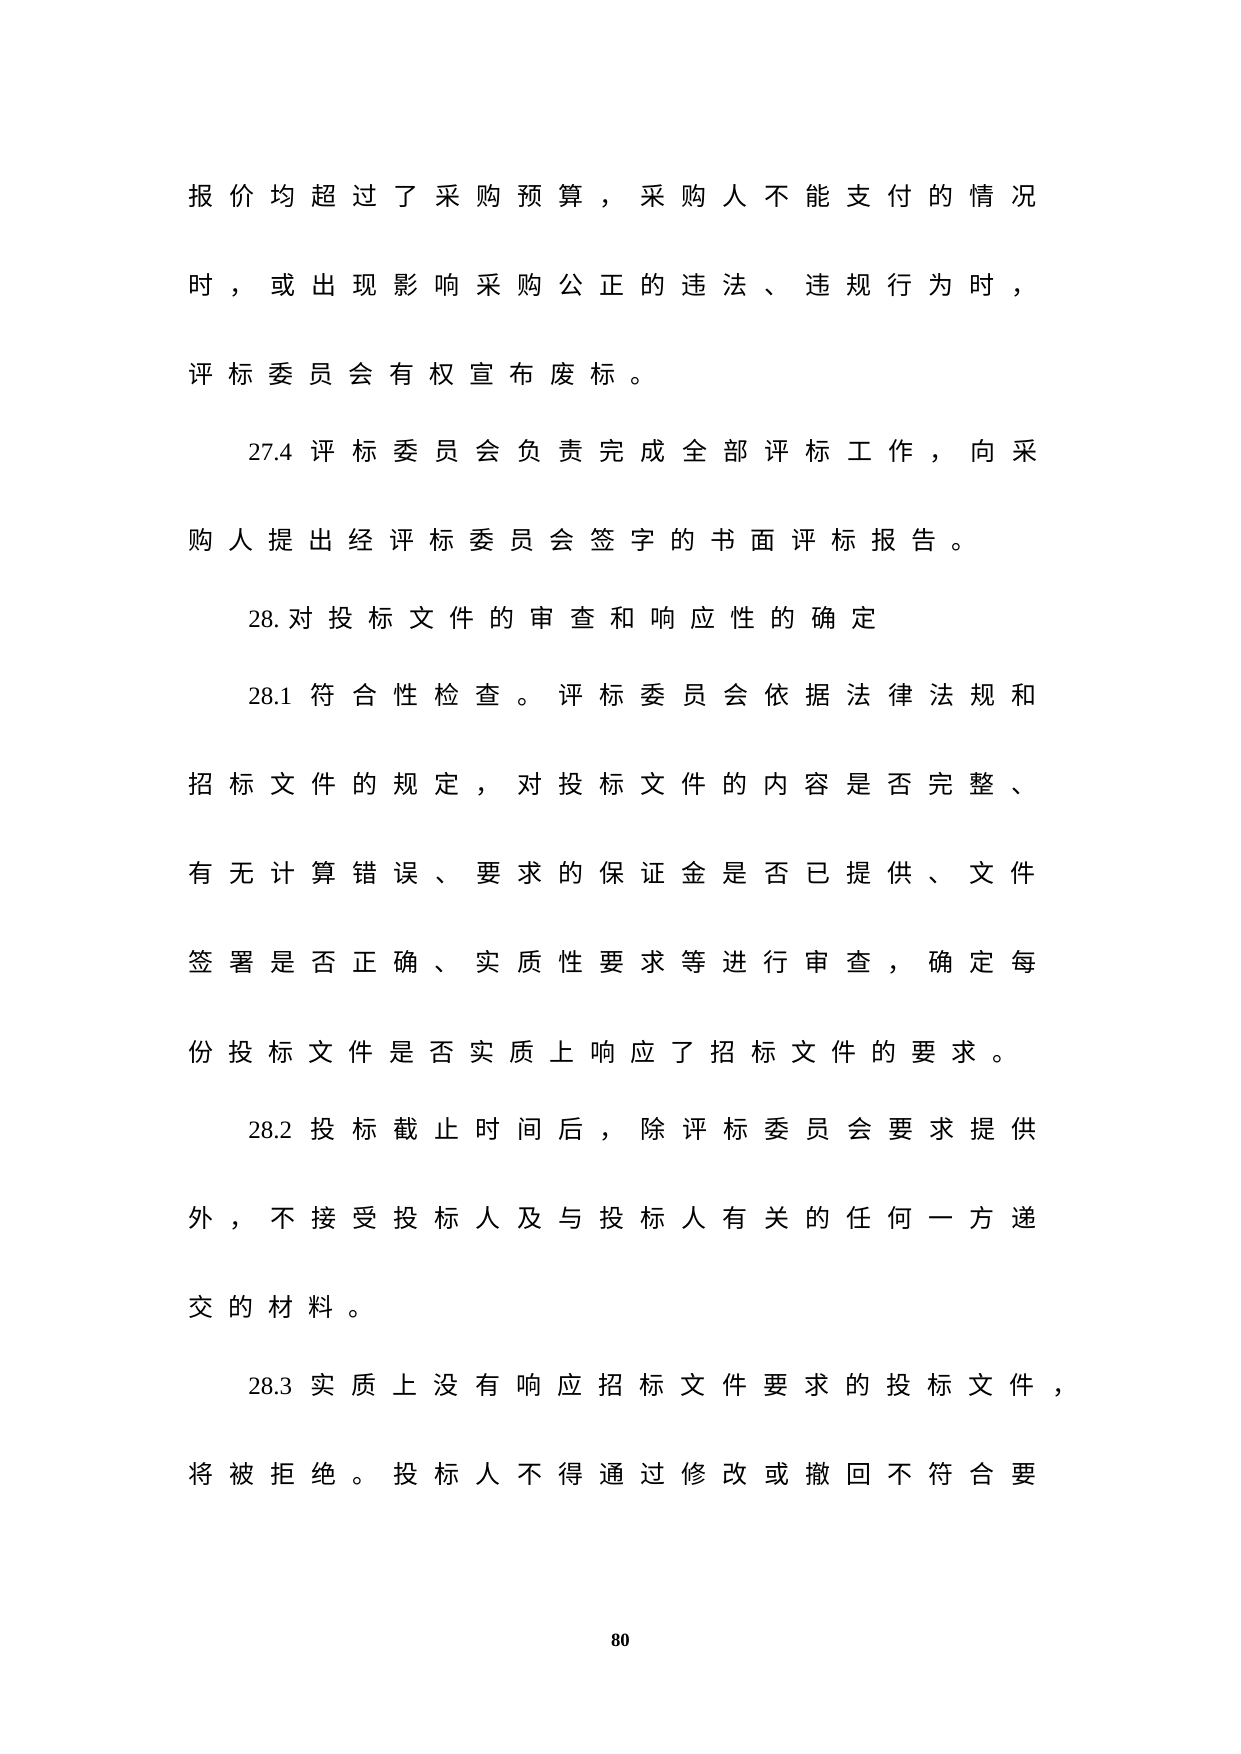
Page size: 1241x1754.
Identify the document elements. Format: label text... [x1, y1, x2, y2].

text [188, 164, 1052, 402]
text 28. 对投标文件的审查和响应性的确定 [188, 587, 1052, 646]
text 27.4 评标委员会负责完成全部评标工作，向采购人提出经评标委员会签字的书面评标报告。 [188, 420, 1052, 568]
text 28.1 符合性检查。评标委员会依据法律法规和招标文件的规定，对投标文件的内容是否完整、有无计算错误、要求的保证金是否已提供、文件签署是否正确、实质性要求等进行审查，确定每份投标文件是否实质上响应了招标文件的要求。 [188, 664, 1052, 1080]
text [188, 1353, 1052, 1502]
text 28.2 投标截止时间后，除评标委员会要求提供外，不接受投标人及与投标人有关的任何一方递交的材料。 [188, 1098, 1052, 1335]
